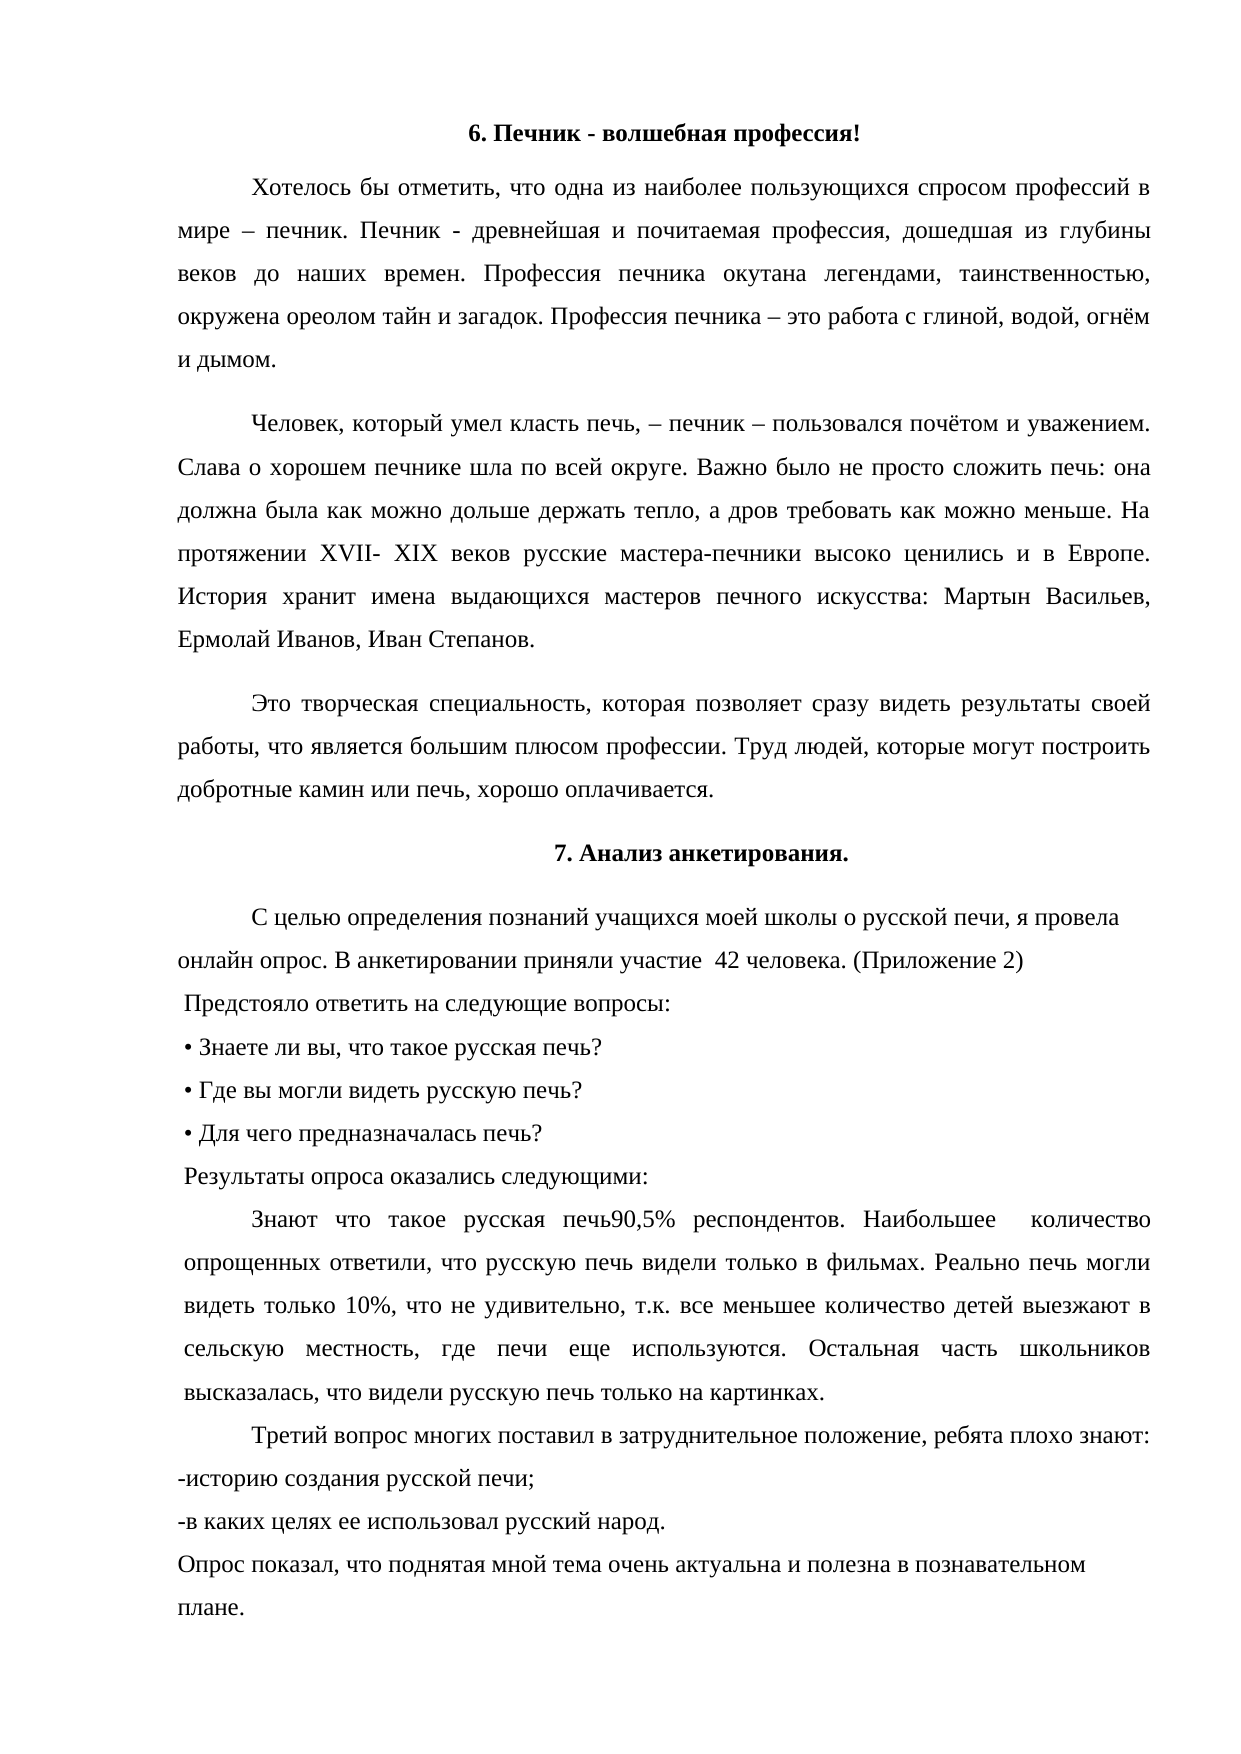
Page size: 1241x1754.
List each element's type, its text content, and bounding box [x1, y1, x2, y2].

text 6. Печник - волшебная профессия! [177, 118, 1152, 147]
text Человек, который умел класть печь, – печник – пользовался почётом и уважением. Слава о хорошем печнике шла по всей округе. Важно было не просто сложить печь: она должна была как можно дольше держать тепло, а дров требовать как можно меньше. На протяжении XVII- XIX веков русские мастера-печники высоко ценились и в Европе. История хранит имена выдающихся мастеров печного искусства: Мартын Васильев, Ермолай Иванов, Иван Степанов. [177, 408, 1152, 653]
text С целью определения познаний учащихся моей школы о русской печи, я провела онлайн опрос. В анкетировании приняли участие 42 человека. (Приложение 2) [177, 902, 1152, 974]
text 7. Анализ анкетирования. [177, 838, 1152, 867]
text Хотелось бы отметить, что одна из наиболее пользующихся спросом профессий в мире – печник. Печник - древнейшая и почитаемая профессия, дошедшая из глубины веков до наших времен. Профессия печника окутана легендами, таинственностью, окружена ореолом тайн и загадок. Профессия печника – это работа с глиной, водой, огнём и дымом. [177, 172, 1152, 373]
text Третий вопрос многих поставил в затруднительное положение, ребята плохо знают: -историю создания русской печи; -в каких целях ее использовал русский народ. Опрос показал, что поднятая мной тема очень актуальна и полезна в познавательном плане. [177, 1420, 1152, 1621]
text Предстояло ответить на следующие вопросы: • Знаете ли вы, что такое русская печь? • Где вы могли видеть русскую печь? • Для чего предназначалась печь? Результаты опроса оказались следующими: [183, 988, 1152, 1190]
text Это творческая специальность, которая позволяет сразу видеть результаты своей работы, что является большим плюсом профессии. Труд людей, которые могут построить добротные камин или печь, хорошо оплачивается. [177, 688, 1152, 803]
text Знают что такое русская печь90,5% респондентов. Наибольшее количество опрощенных ответили, что русскую печь видели только в фильмах. Реально печь могли видеть только 10%, что не удивительно, т.к. все меньшее количество детей выезжают в сельскую местность, где печи еще используются. Остальная часть школьников высказалась, что видели русскую печь только на картинках. [183, 1204, 1152, 1405]
